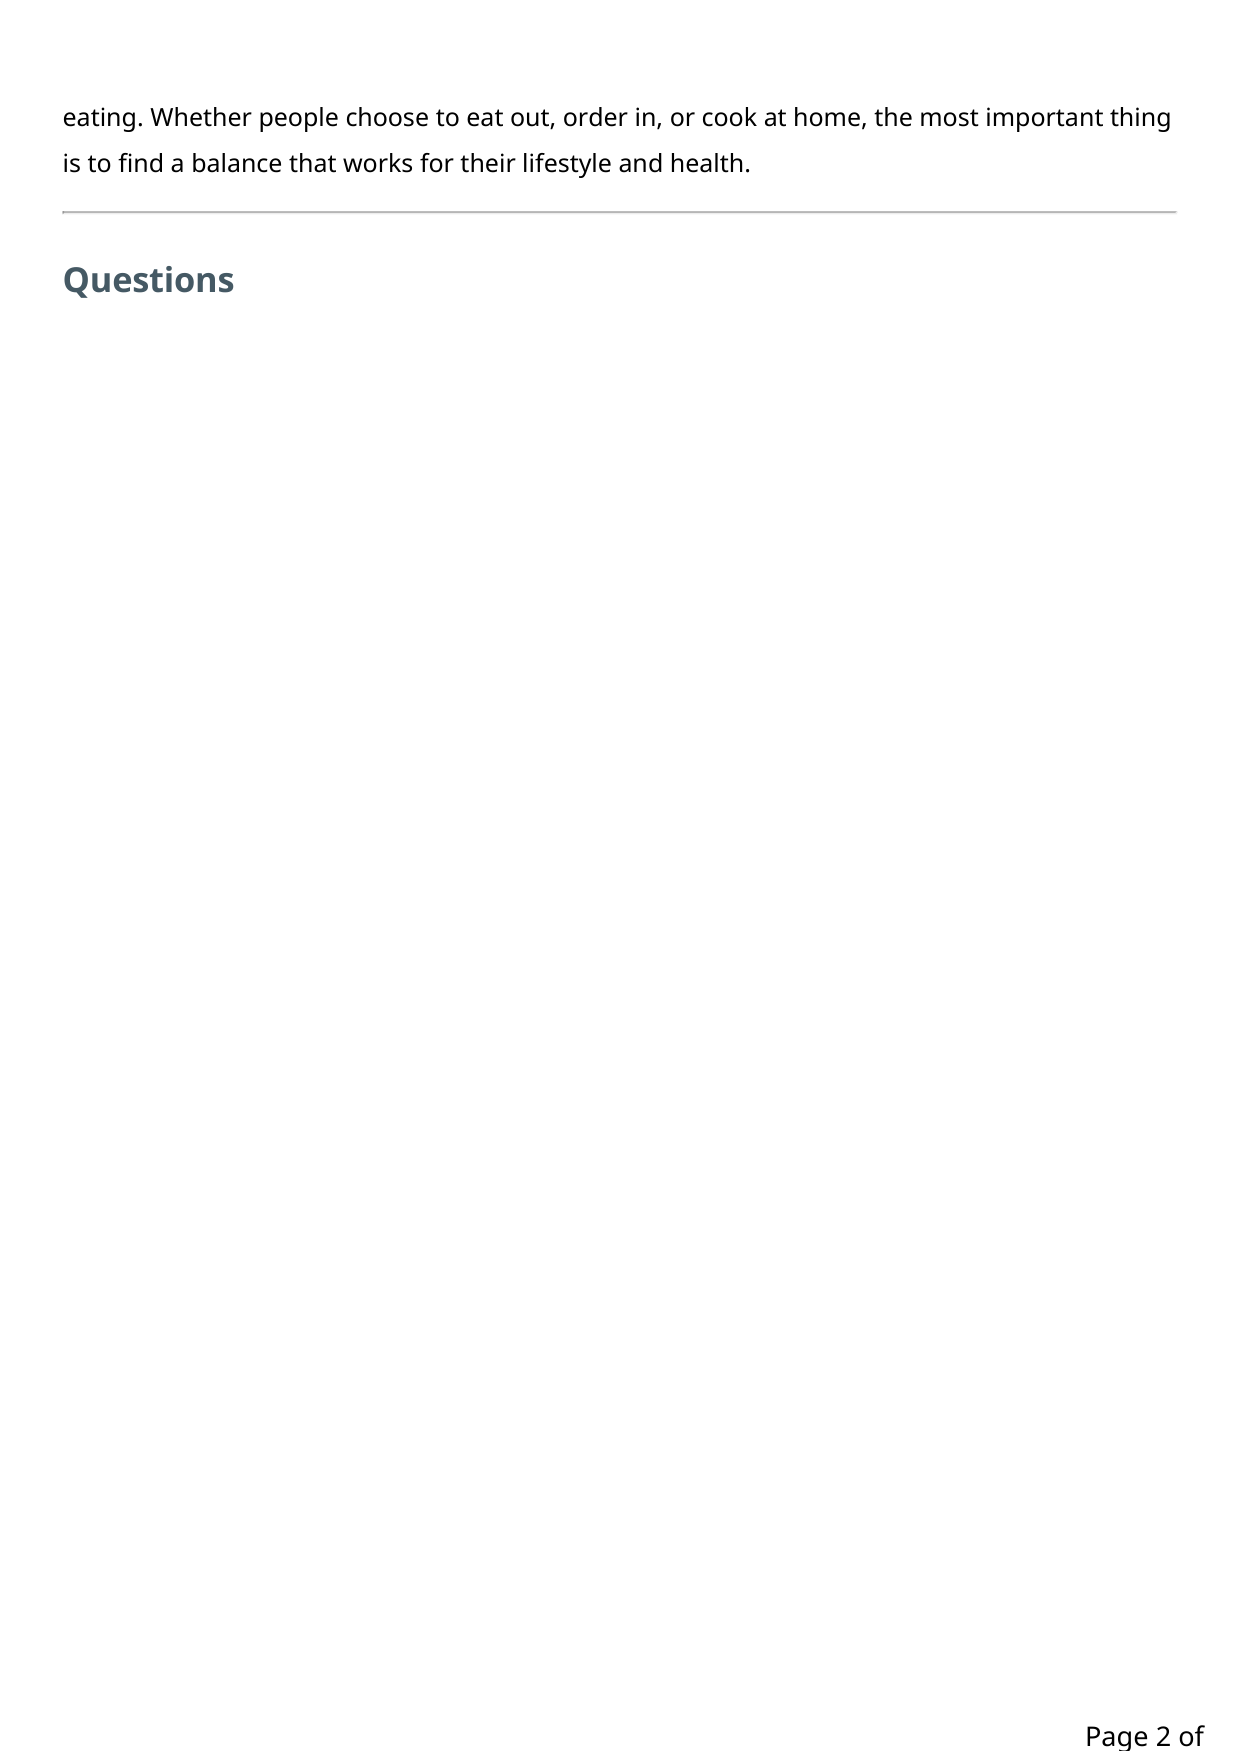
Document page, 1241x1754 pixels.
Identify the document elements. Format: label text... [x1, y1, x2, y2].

subtitle Questions [62, 255, 1181, 302]
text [62, 100, 1181, 179]
